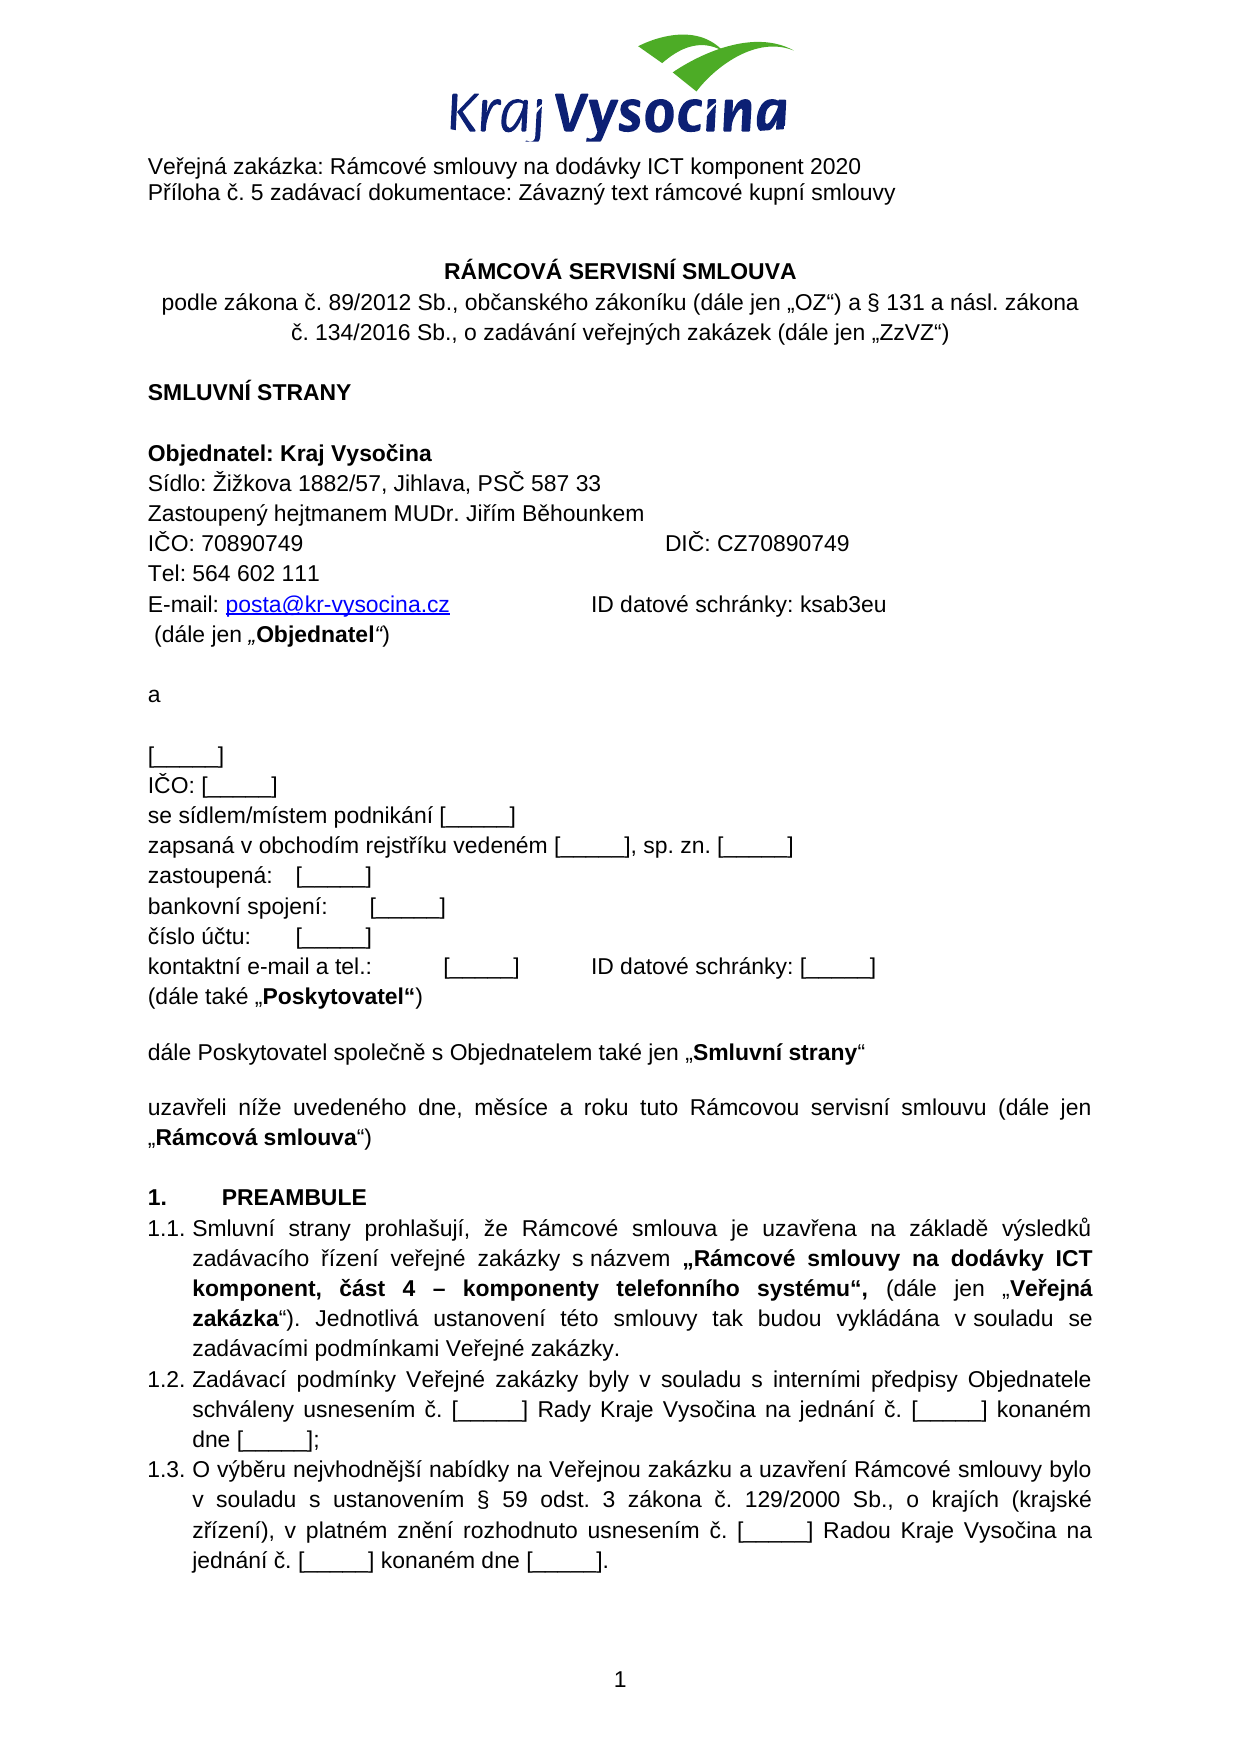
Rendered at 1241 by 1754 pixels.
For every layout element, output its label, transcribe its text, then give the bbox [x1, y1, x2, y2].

text (dále také „Poskytovatel“) [148, 983, 1092, 1009]
text Tel: 564 602 111 [148, 560, 1092, 587]
text bankovní spojení: [_____] [148, 893, 1092, 919]
text zapsaná v obchodím rejstříku vedeném [_____], sp. zn. [_____] [148, 832, 1092, 858]
text zastoupená: [_____] [148, 862, 1092, 889]
text IČO: [_____] [148, 772, 1092, 798]
text SMLUVNÍ STRANY [148, 379, 1092, 405]
text (dále jen „Objednatel“) [148, 621, 1092, 647]
text podle zákona č. 89/2012 Sb., občanského zákoníku (dále jen „OZ“) a § 131 a násl. zákona č. 134/2016 Sb., o zadávání veřejných zakázek (dále jen „ZzVZ“) [148, 288, 1092, 375]
text a [148, 681, 1092, 707]
list Zadávací podmínky Veřejné zakázky byly v souladu s interními předpisy Objednatele schváleny usnesením č. [_____] Rady Kraje Vysočina na jednání č. [_____] konaném dne [_____]; [147, 1366, 1092, 1452]
text [_____] [148, 742, 1092, 768]
text Objednatel: Kraj Vysočina [148, 439, 1092, 466]
text kontaktní e-mail a tel.: [_____] ID datové schránky: [_____] [148, 953, 1092, 979]
text dále Poskytovatel společně s Objednatelem také jen „Smluvní strany“ [148, 1038, 1092, 1065]
text Sídlo: Žižkova 1882/57, Jihlava, PSČ 587 33 [148, 470, 1092, 496]
text IČO: 70890749 DIČ: CZ70890749 [148, 530, 1092, 556]
list PREAMBULE [148, 1184, 1092, 1211]
list Smluvní strany prohlašují, že Rámcové smlouva je uzavřena na základě výsledků zadávacího řízení veřejné zakázky s názvem „Rámcové smlouvy na dodávky ICT komponent, část 4 – komponenty telefonního systému“, (dále jen „Veřejná zakázka“). Jednotlivá ustanovení této smlouvy tak budou vykládána v souladu se zadávacími podmínkami Veřejné zakázky. [147, 1214, 1092, 1362]
text uzavřeli níže uvedeného dne, měsíce a roku tuto Rámcovou servisní smlouvu (dále jen „Rámcová smlouva“) [148, 1094, 1092, 1150]
text Zastoupený hejtmanem MUDr. Jiřím Běhounkem [148, 500, 1092, 526]
text se sídlem/místem podnikání [_____] [148, 802, 1092, 828]
text E-mail: posta@kr-vysocina.cz ID datové schránky: ksab3eu [148, 591, 1092, 617]
text RÁMCOVÁ SERVISNÍ SMLOUVA [148, 258, 1092, 284]
text číslo účtu: [_____] [148, 923, 1092, 949]
list O výběru nejvhodnější nabídky na Veřejnou zakázku a uzavření Rámcové smlouvy bylo v souladu s ustanovením § 59 odst. 3 zákona č. 129/2000 Sb., o krajích (krajské zřízení), v platném znění rozhodnuto usnesením č. [_____] Radou Kraje Vysočina na jednání č. [_____] konaném dne [_____]. [147, 1456, 1092, 1573]
